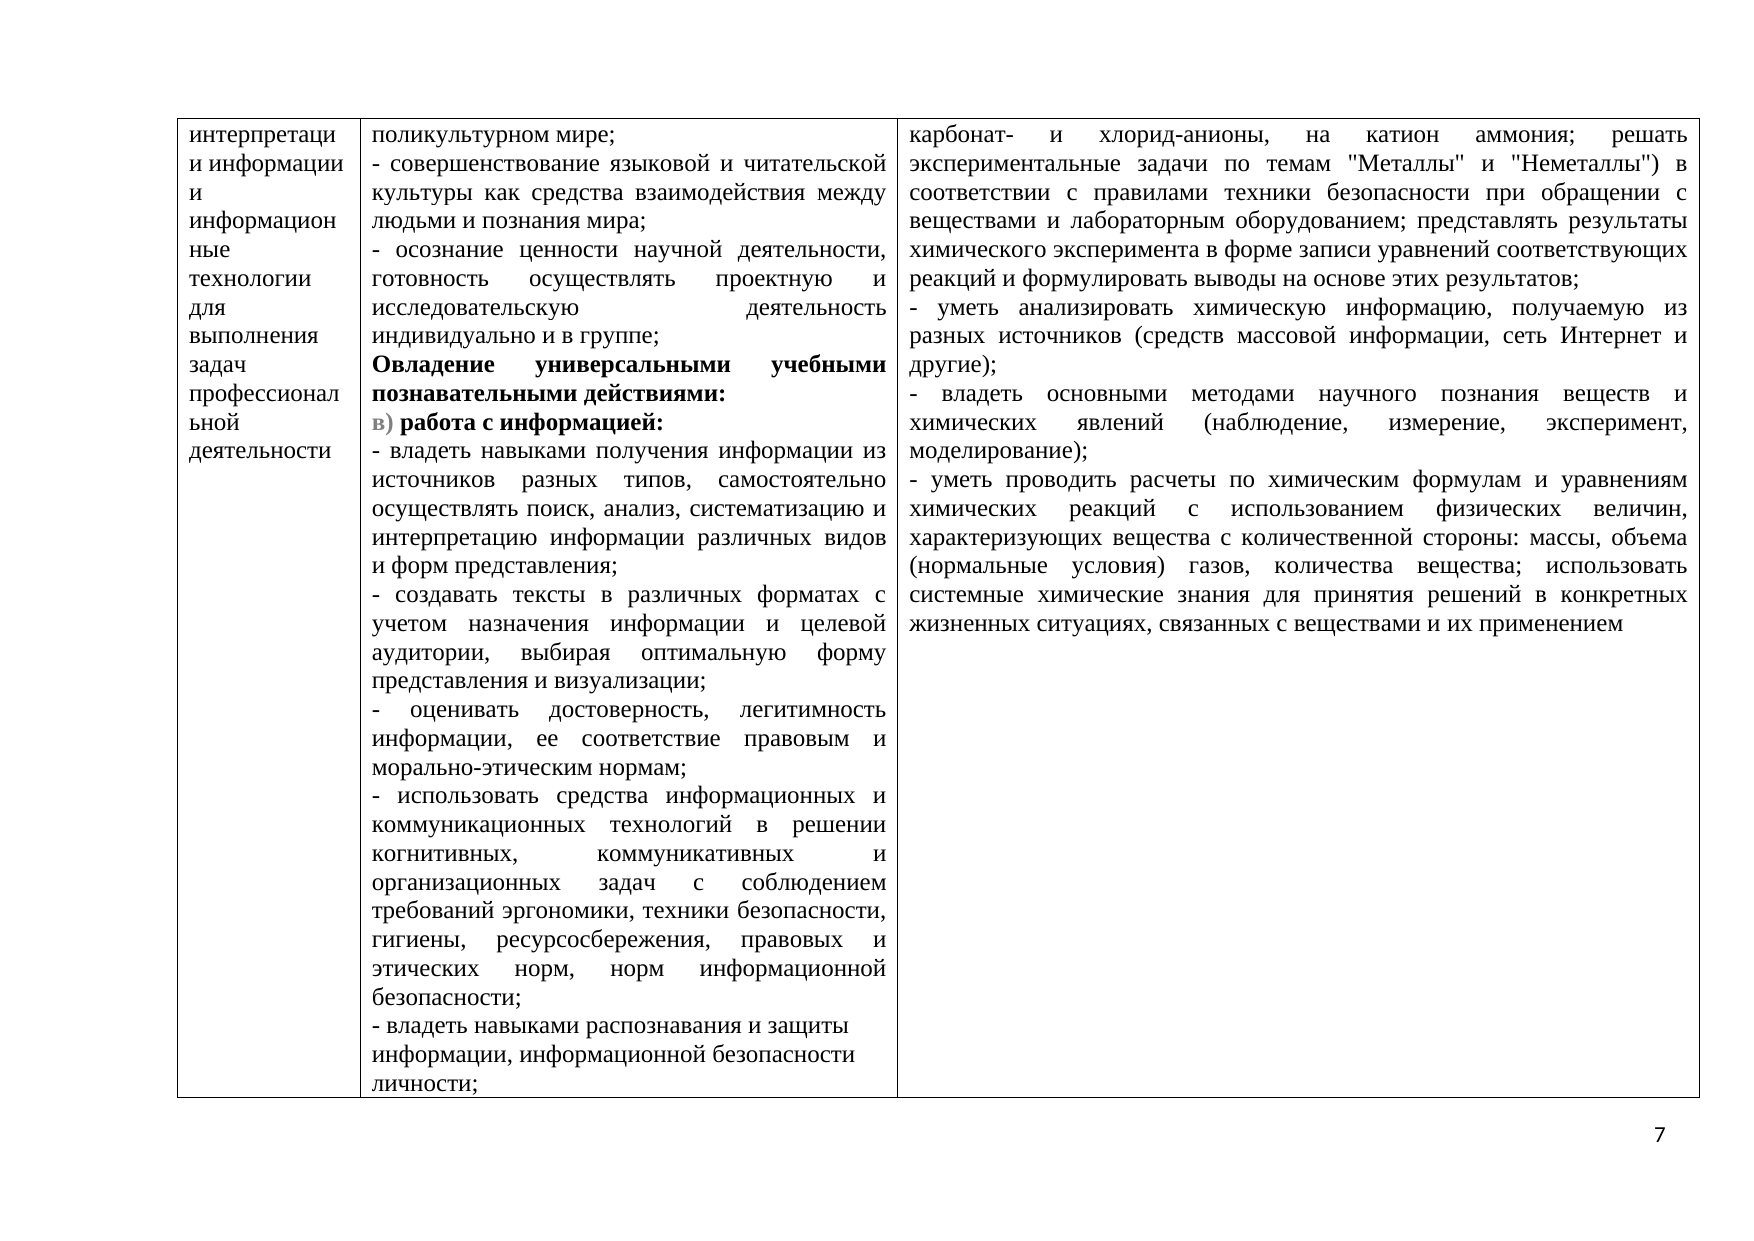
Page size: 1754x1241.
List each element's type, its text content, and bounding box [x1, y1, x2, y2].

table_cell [898, 119, 1699, 1097]
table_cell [178, 119, 360, 1097]
